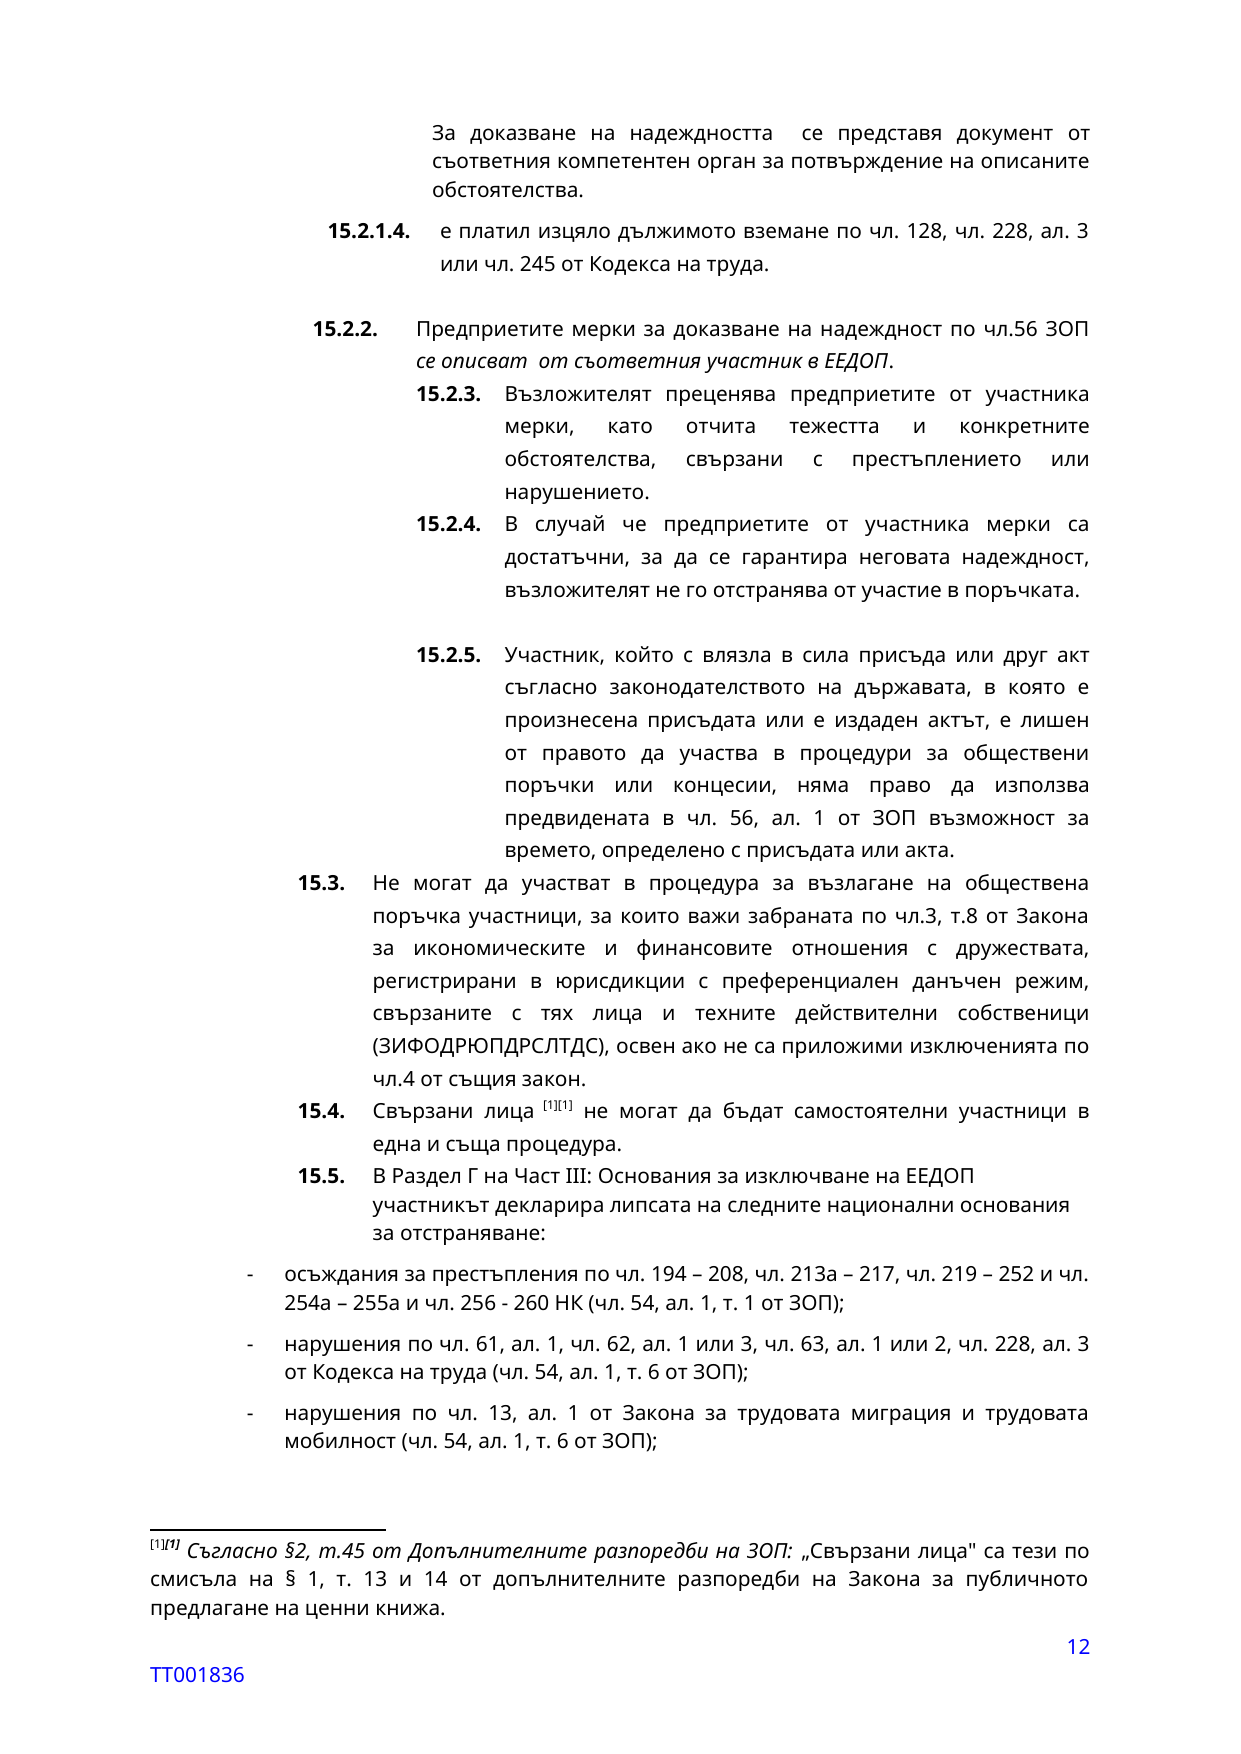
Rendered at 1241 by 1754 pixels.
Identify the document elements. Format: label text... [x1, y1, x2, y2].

list Предприетите мерки за доказване на надеждност по чл.56 ЗОП се описват от съответния участник в ЕЕДОП. [312, 314, 1090, 375]
list осъждания за престъпления по чл. 194 – 208, чл. 213а – 217, чл. 219 – 252 и чл. 254а – 255а и чл. 256 - 260 НК (чл. 54, ал. 1, т. 1 от ЗОП); [247, 1259, 1090, 1316]
list В случай че предприетите от участника мерки са достатъчни, за да се гарантира неговата надеждност, възложителят не го отстранява от участие в поръчката. [416, 509, 1090, 603]
list Участник, който с влязла в сила присъда или друг акт съгласно законодателството на държавата, в която е произнесена присъдата или е издаден актът, е лишен от правото да участва в процедури за обществени поръчки или концесии, няма право да използва предвидената в чл. 56, ал. 1 от ЗОП възможност за времето, определено с присъдата или акта. [416, 640, 1090, 864]
list е платил изцяло дължимото вземане по чл. 128, чл. 228, ал. 3 или чл. 245 от Кодекса на труда. [327, 216, 1090, 277]
list нарушения по чл. 13, ал. 1 от Закона за трудовата миграция и трудовата мобилност (чл. 54, ал. 1, т. 6 от ЗОП); [247, 1398, 1090, 1455]
list нарушения по чл. 61, ал. 1, чл. 62, ал. 1 или 3, чл. 63, ал. 1 или 2, чл. 228, ал. 3 от Кодекса на труда (чл. 54, ал. 1, т. 6 от ЗОП); [247, 1329, 1090, 1386]
list Не могат да участват в процедура за възлагане на обществена поръчка участници, за които важи забраната по чл.3, т.8 от Закона за икономическите и финансовите отношения с дружествата, регистрирани в юрисдикции с преференциален данъчен режим, свързаните с тях лица и техните действителни собственици (ЗИФОДРЮПДРСЛТДС), освен ако не са приложими изключенията по чл.4 от същия закон. [297, 868, 1090, 1092]
list В Раздел Г на Част III: Основания за изключване на ЕЕДОП участникът декларира липсата на следните национални основания за отстраняване: [297, 1162, 1090, 1247]
text За доказване на надеждността се представя документ от съответния компетентен орган за потвърждение на описаните обстоятелства. [357, 118, 1090, 203]
list Свързани лица [1] не могат да бъдат самостоятелни участници в една и съща процедура. [297, 1096, 1090, 1157]
list Възложителят преценява предприетите от участника мерки, като отчита тежестта и конкретните обстоятелства, свързани с престъплението или нарушението. [416, 379, 1090, 505]
